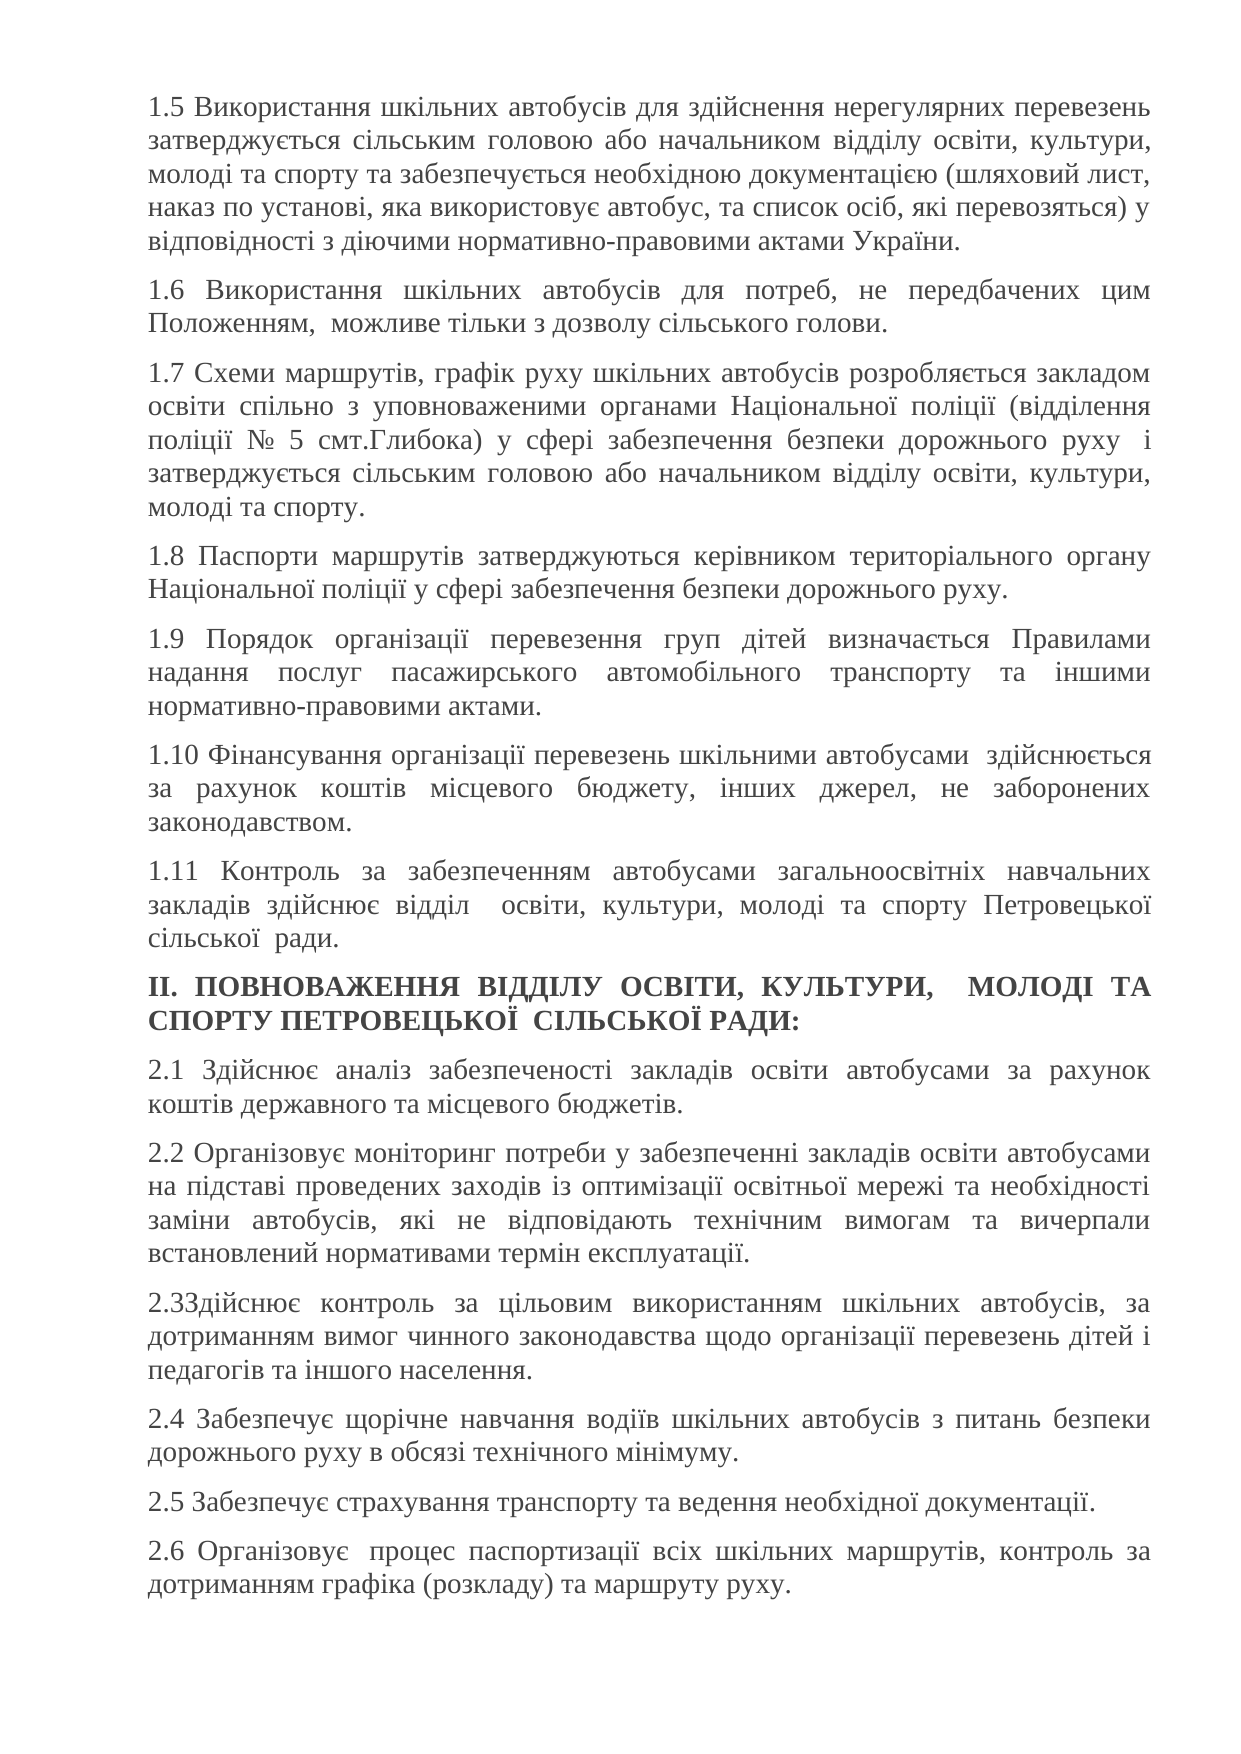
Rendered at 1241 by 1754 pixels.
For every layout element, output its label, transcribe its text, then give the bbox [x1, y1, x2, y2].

text 1.7 Схеми маршрутів, графік руху шкільних автобусів розробляється закладом освіти спільно з уповноваженими органами Національної поліції (відділення поліції № 5 смт.Глибока) у сфері забезпечення безпеки дорожнього руху і затверджується сільським головою або начальником відділу освіти, культури, молоді та спорту. [148, 355, 1152, 522]
text 1.5 Використання шкільних автобусів для здійснення нерегулярних перевезень затверджується сільським головою або начальником відділу освіти, культури, молоді та спорту та забезпечується необхідною документацією (шляховий лист, наказ по установі, яка використовує автобус, та список осіб, які перевозяться) у відповідності з діючими нормативно-правовими актами України. [148, 89, 1152, 256]
text 2.1 Здійснює аналіз забезпеченості закладів освіти автобусами за рахунок коштів державного та місцевого бюджетів. [148, 1052, 1152, 1119]
text 2.2 Організовує моніторинг потреби у забезпеченні закладів освіти автобусами на підставі проведених заходів із оптимізації освітньої мережі та необхідності заміни автобусів, які не відповідають технічним вимогам та вичерпали встановлений нормативами термін експлуатації. [148, 1135, 1152, 1269]
text ІІ. ПОВНОВАЖЕННЯ ВІДДІЛУ ОСВІТИ, КУЛЬТУРИ, МОЛОДІ ТА СПОРТУ ПЕТРОВЕЦЬКОЇ СІЛЬСЬКОЇ РАДИ: [148, 969, 1152, 1037]
text 1.10 Фінансування організації перевезень шкільними автобусами здійснюється за рахунок коштів місцевого бюджету, інших джерел, не заборонених законодавством. [148, 737, 1152, 838]
text 2.6 Організовує процес паспортизації всіх шкільних маршрутів, контроль за дотриманням графіка (розкладу) та маршруту руху. [148, 1533, 1152, 1600]
text 1.11 Контроль за забезпеченням автобусами загальноосвітніх навчальних закладів здійснює відділ освіти, культури, молоді та спорту Петровецької сільської ради. [148, 853, 1152, 954]
text 1.9 Порядок організації перевезення груп дітей визначається Правилами надання послуг пасажирського автомобільного транспорту та іншими нормативно-правовими актами. [148, 621, 1152, 721]
text 2.5 Забезпечує страхування транспорту та ведення необхідної документації. [148, 1484, 1152, 1517]
text 2.4 Забезпечує щорічне навчання водіїв шкільних автобусів з питань безпеки дорожнього руху в обсязі технічного мінімуму. [148, 1401, 1152, 1468]
text 2.3Здійснює контроль за цільовим використанням шкільних автобусів, за дотриманням вимог чинного законодавства щодо організації перевезень дітей і педагогів та іншого населення. [148, 1285, 1152, 1385]
text 1.8 Паспорти маршрутів затверджуються керівником територіального органу Національної поліції у сфері забезпечення безпеки дорожнього руху. [148, 538, 1152, 605]
text 1.6 Використання шкільних автобусів для потреб, не передбачених цим Положенням, можливе тільки з дозволу сільського голови. [148, 272, 1152, 339]
